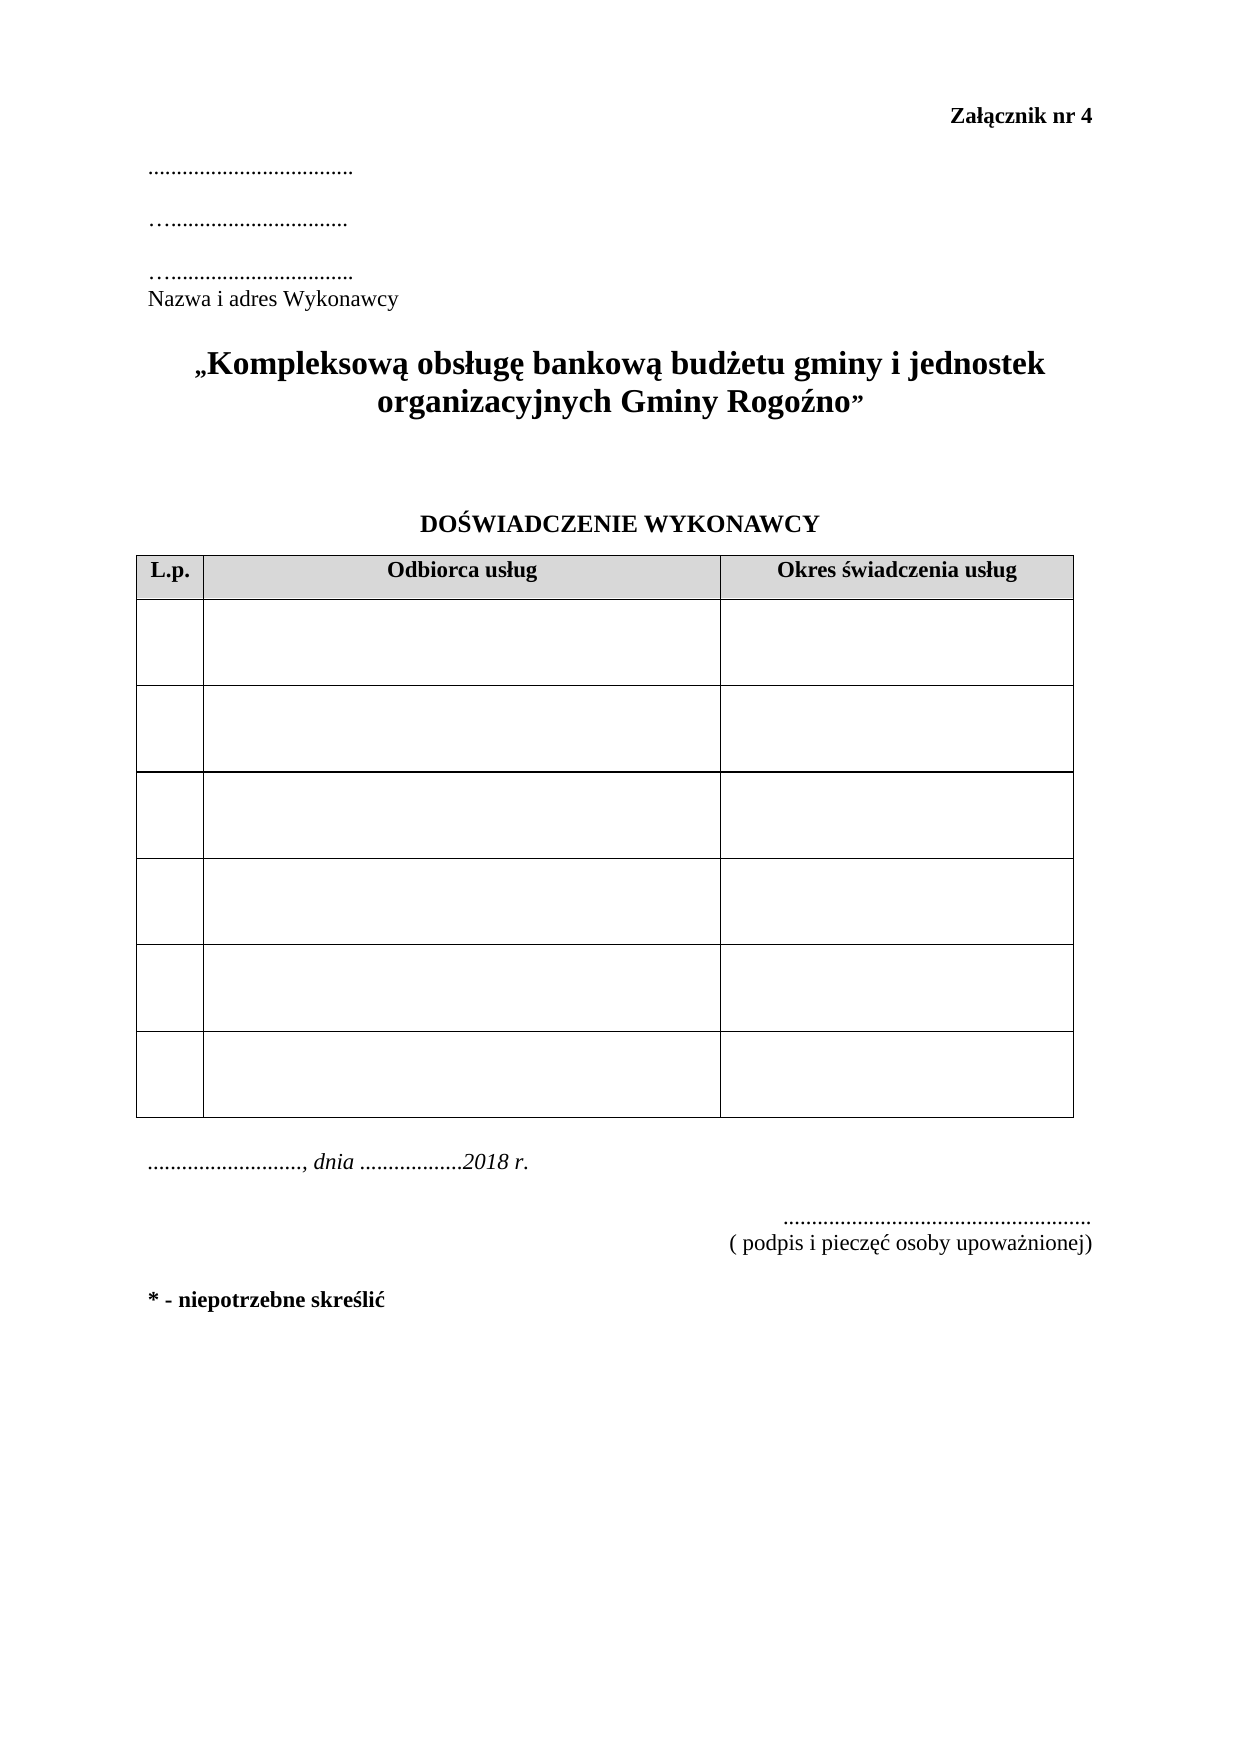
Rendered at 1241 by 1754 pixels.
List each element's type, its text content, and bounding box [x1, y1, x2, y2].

table_cell [721, 859, 1073, 944]
text …............................... [148, 206, 1092, 232]
text …................................ [148, 258, 1092, 284]
table_cell [204, 945, 720, 1031]
table_cell [137, 686, 203, 771]
text ( podpis i pieczęć osoby upoważnionej) [148, 1229, 1092, 1256]
text * - niepotrzebne skreślić [148, 1286, 1092, 1312]
table_cell [721, 600, 1073, 685]
table_cell [204, 773, 720, 858]
table_cell [137, 1032, 203, 1117]
table_cell [137, 600, 203, 685]
text ..........................., dnia ..................2018 r. [148, 1148, 1092, 1175]
table_cell [204, 1032, 720, 1117]
table_header L.p. [137, 556, 203, 598]
text .................................... [148, 153, 1092, 179]
text „Kompleksową obsługę bankową budżetu gminy i jednostek organizacyjnych Gminy Rogoźno” [148, 343, 1092, 420]
table_cell [721, 945, 1073, 1031]
text Załącznik nr 4 [148, 102, 1092, 128]
text DOŚWIADCZENIE WYKONAWCY [148, 509, 1092, 538]
table_cell [721, 773, 1073, 858]
table_cell [721, 1032, 1073, 1117]
table_cell [204, 600, 720, 685]
table_header Odbiorca usług [204, 556, 720, 598]
table_cell [137, 859, 203, 944]
table_header Okres świadczenia usług [721, 556, 1073, 598]
text ...................................................... [148, 1203, 1092, 1229]
text Nazwa i adres Wykonawcy [148, 284, 1092, 311]
table_cell [204, 859, 720, 944]
table_cell [204, 686, 720, 771]
table_cell [137, 773, 203, 858]
table_cell [721, 686, 1073, 771]
table_cell [137, 945, 203, 1031]
